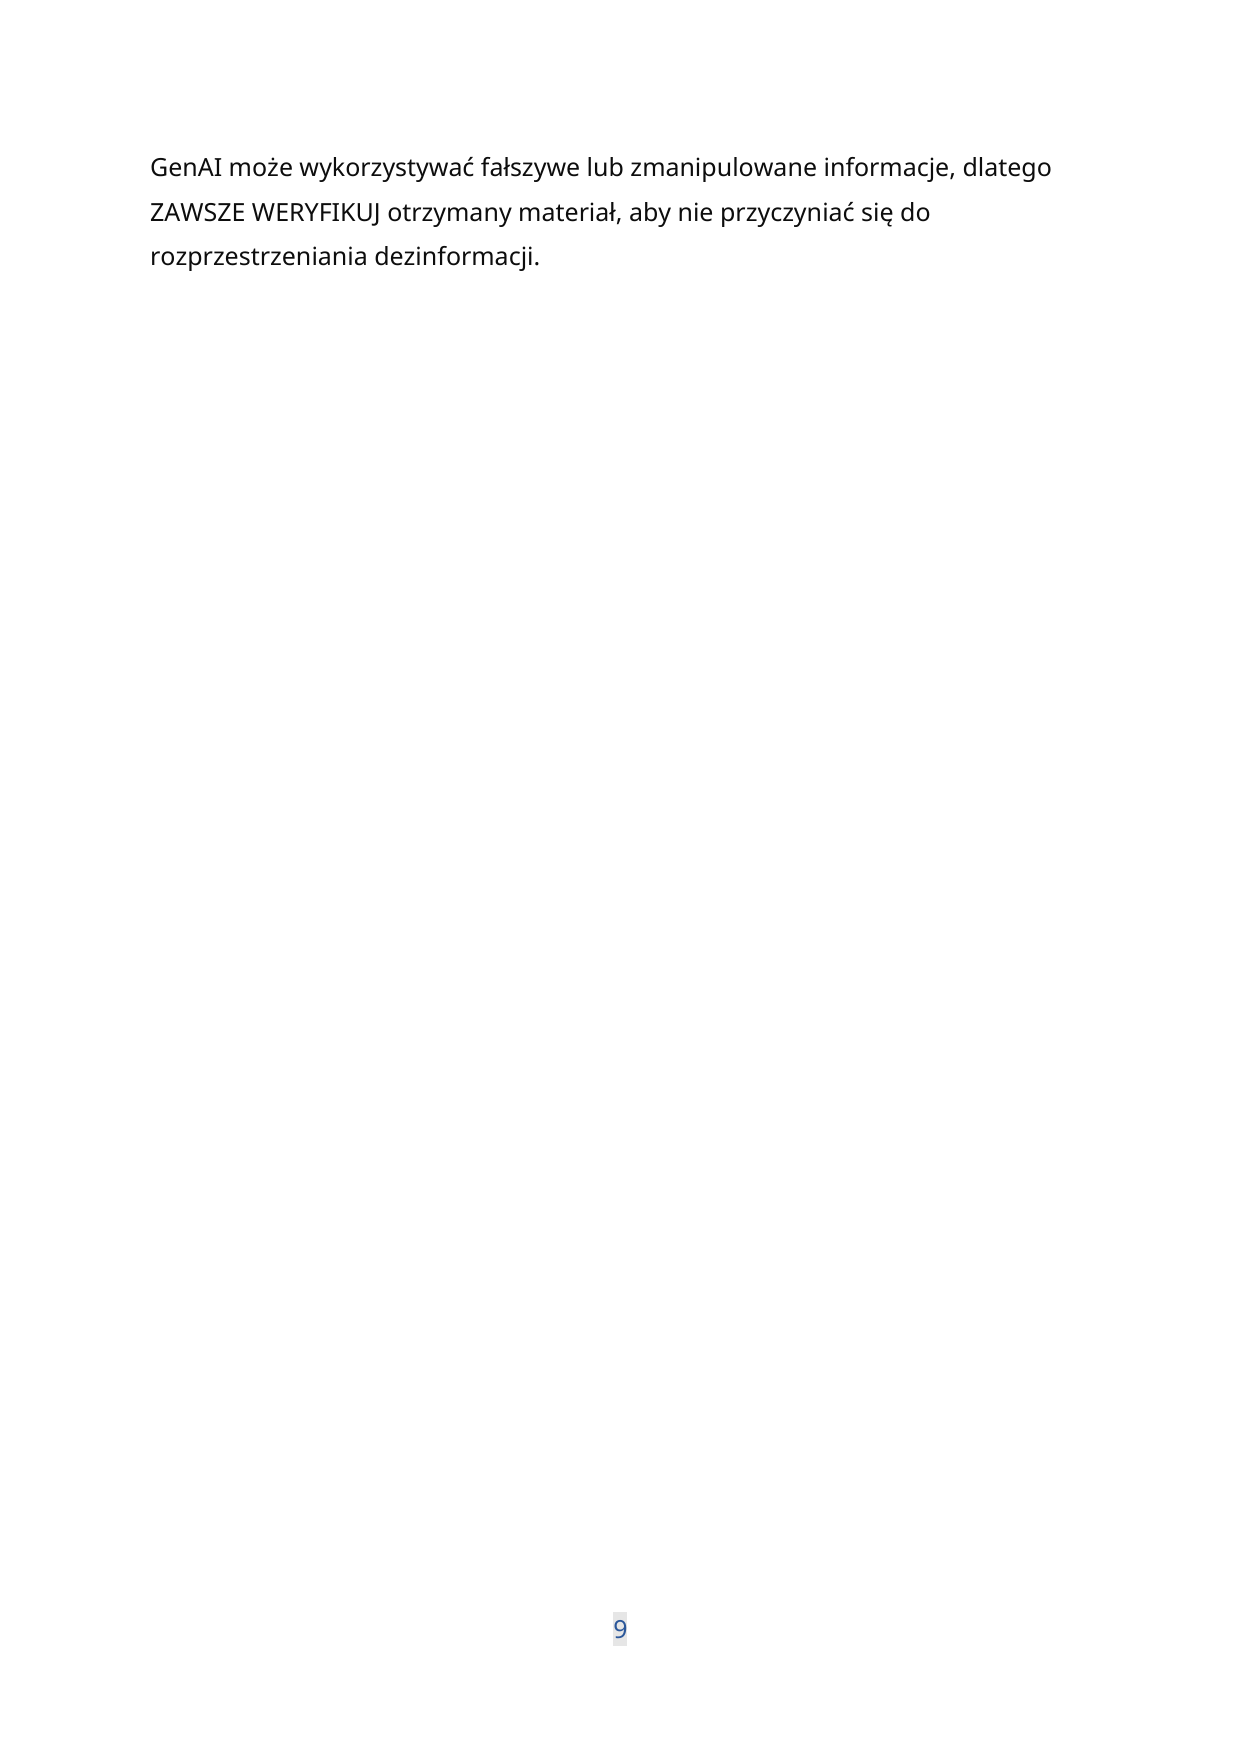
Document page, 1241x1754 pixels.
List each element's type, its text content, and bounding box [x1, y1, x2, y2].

text GenAI może wykorzystywać fałszywe lub zmanipulowane informacje, dlatego ZAWSZE WERYFIKUJ otrzymany materiał, aby nie przyczyniać się do rozprzestrzeniania dezinformacji. [150, 150, 1090, 273]
